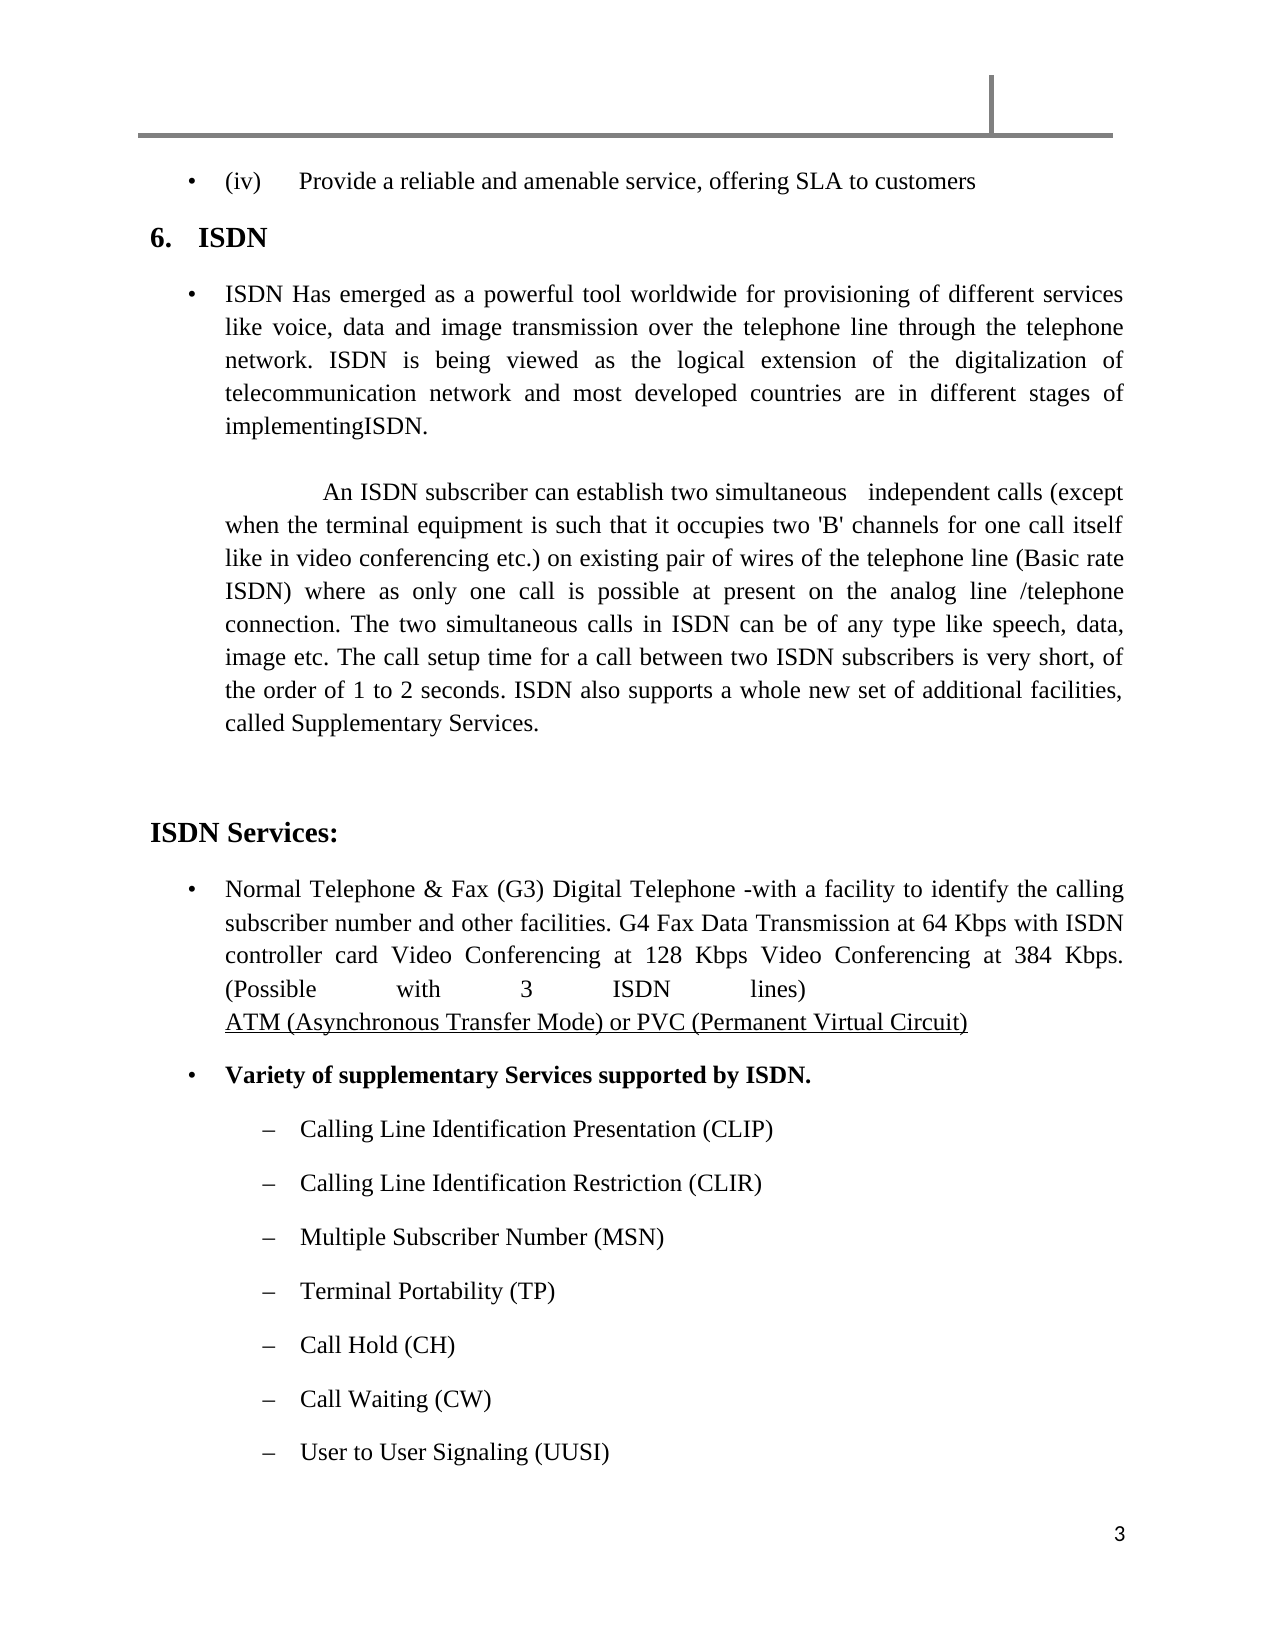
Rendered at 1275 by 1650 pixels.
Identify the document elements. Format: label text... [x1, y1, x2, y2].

text ISDN Services: [150, 815, 1125, 849]
list (iv) Provide a reliable and amenable service, offering SLA to customers [187, 166, 1125, 194]
list ISDN Has emerged as a powerful tool worldwide for provisioning of different services like voice, data and image transmission over the telephone line through the telephone network. ISDN is being viewed as the logical extension of the digitalization of telecommunication network and most developed countries are in different stages of implementingISDN. An ISDN subscriber can establish two simultaneous independent calls (except when the terminal equipment is such that it occupies two 'B' channels for one call itself like in video conferencing etc.) on existing pair of wires of the telephone line (Basic rate ISDN) where as only one call is possible at present on the analog line /telephone connection. The two simultaneous calls in ISDN can be of any type like speech, data, image etc. The call setup time for a call between two ISDN subscribers is very short, of the order of 1 to 2 seconds. ISDN also supports a whole new set of additional facilities, called Supplementary Services. [187, 279, 1125, 737]
list Calling Line Identification Restriction (CLIR) [262, 1168, 1125, 1197]
list User to User Signaling (UUSI) [262, 1437, 1125, 1466]
list Call Waiting (CW) [262, 1384, 1125, 1412]
list Multiple Subscriber Number (MSN) [262, 1222, 1125, 1251]
list Call Hold (CH) [262, 1330, 1125, 1358]
list Terminal Portability (TP) [262, 1276, 1125, 1305]
text 6. ISDN [150, 220, 1125, 253]
list Variety of supplementary Services supported by ISDN. [187, 1061, 1125, 1089]
list Calling Line Identification Presentation (CLIP) [262, 1114, 1125, 1143]
list Normal Telephone & Fax (G3) Digital Telephone -with a facility to identify the calling subscriber number and other facilities. G4 Fax Data Transmission at 64 Kbps with ISDN controller card Video Conferencing at 128 Kbps Video Conferencing at 384 Kbps. (Possible with 3 ISDN lines) ATM (Asynchronous Transfer Mode) or PVC (Permanent Virtual Circuit) [187, 874, 1125, 1035]
